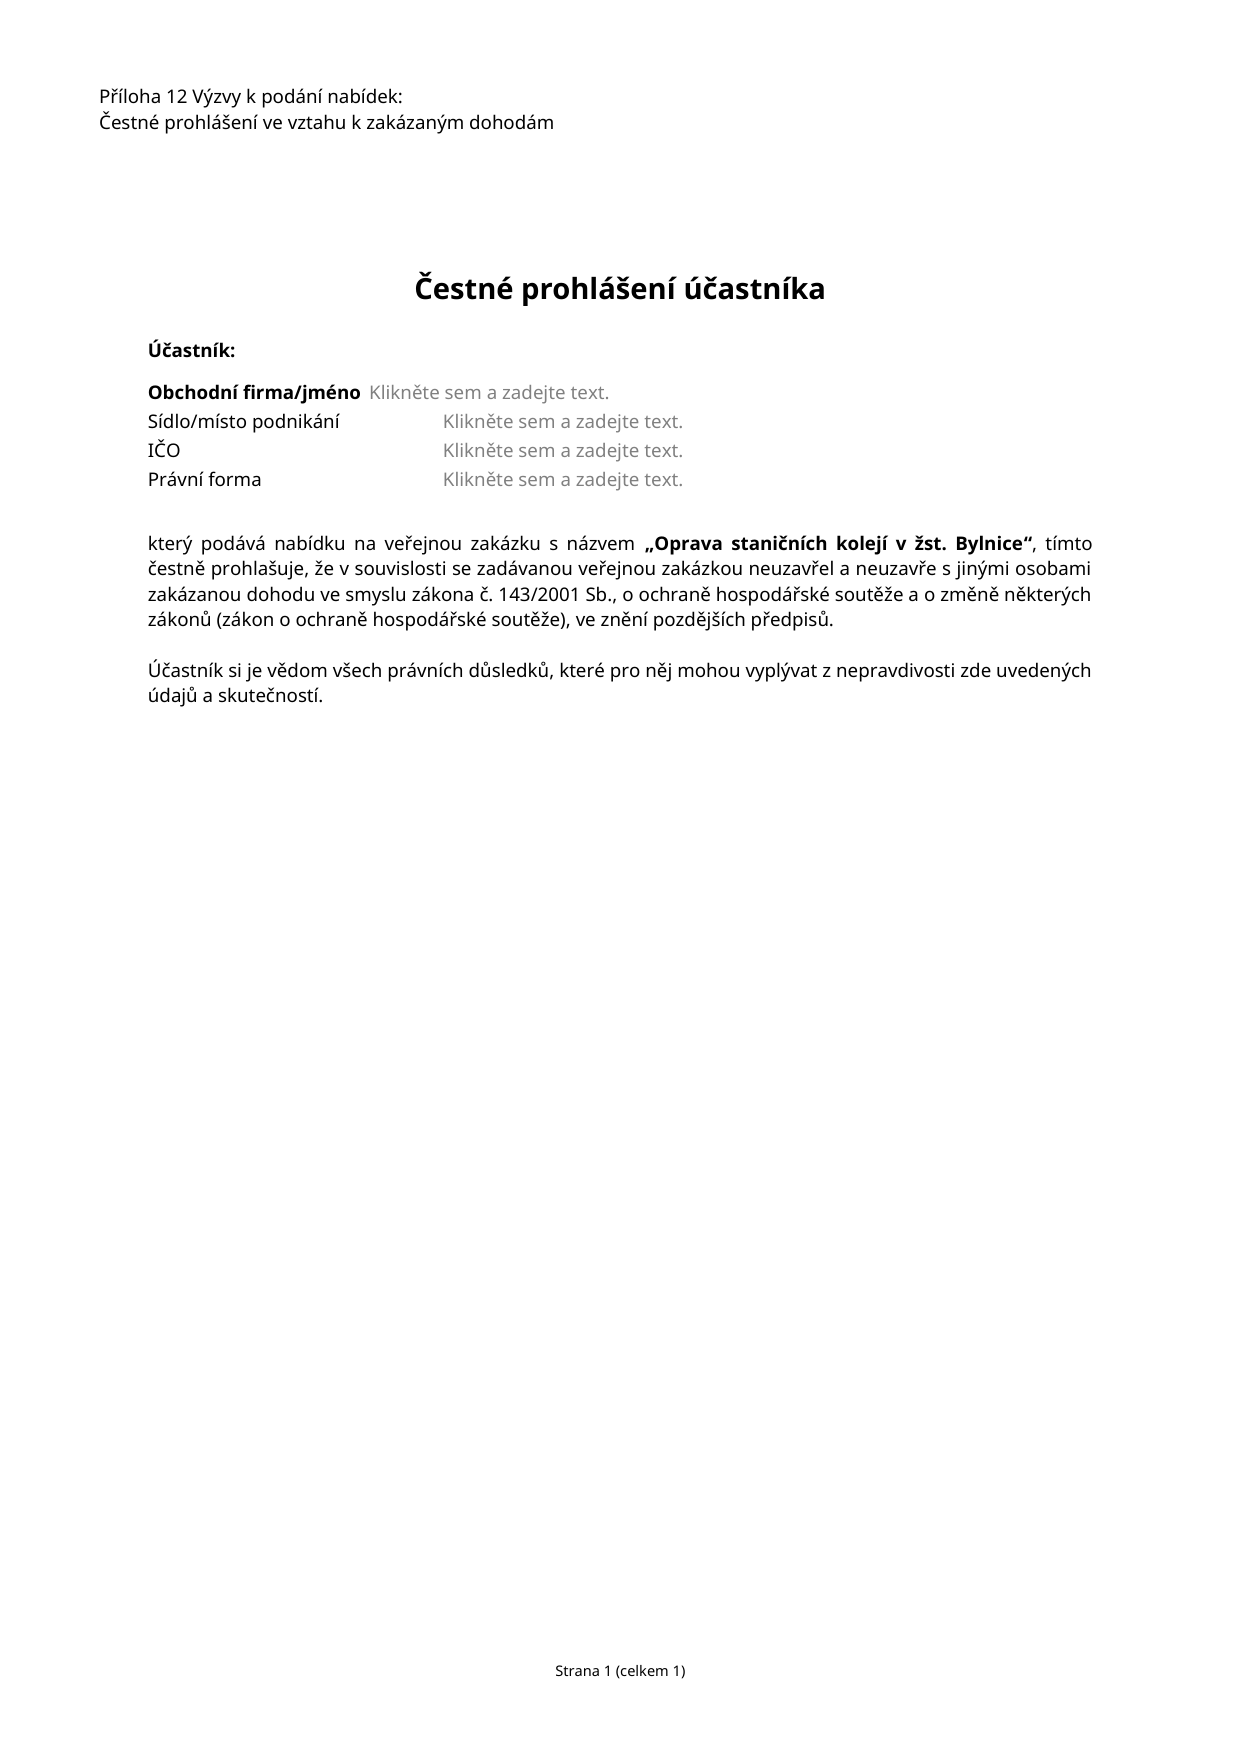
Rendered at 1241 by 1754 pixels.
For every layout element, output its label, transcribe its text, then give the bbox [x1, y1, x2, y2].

text Účastník: [148, 333, 1093, 364]
title Čestné prohlášení účastníka [148, 268, 1093, 308]
text Sídlo/místo podnikání [148, 405, 1093, 434]
text který podává nabídku na veřejnou zakázku s názvem „Oprava staničních kolejí v žst. Bylnice“, tímto čestně prohlašuje, že v souvislosti se zadávanou veřejnou zakázkou neuzavřel a neuzavře s jinými osobami zakázanou dohodu ve smyslu zákona č. 143/2001 Sb., o ochraně hospodářské soutěže a o změně některých zákonů (zákon o ochraně hospodářské soutěže), ve znění pozdějších předpisů. [148, 530, 1093, 632]
text Právní forma [148, 463, 1093, 492]
text Účastník si je vědom všech právních důsledků, které pro něj mohou vyplývat z nepravdivosti zde uvedených údajů a skutečností. [148, 657, 1093, 708]
text Obchodní firma/jméno [148, 376, 1093, 405]
text IČO [148, 434, 1093, 463]
